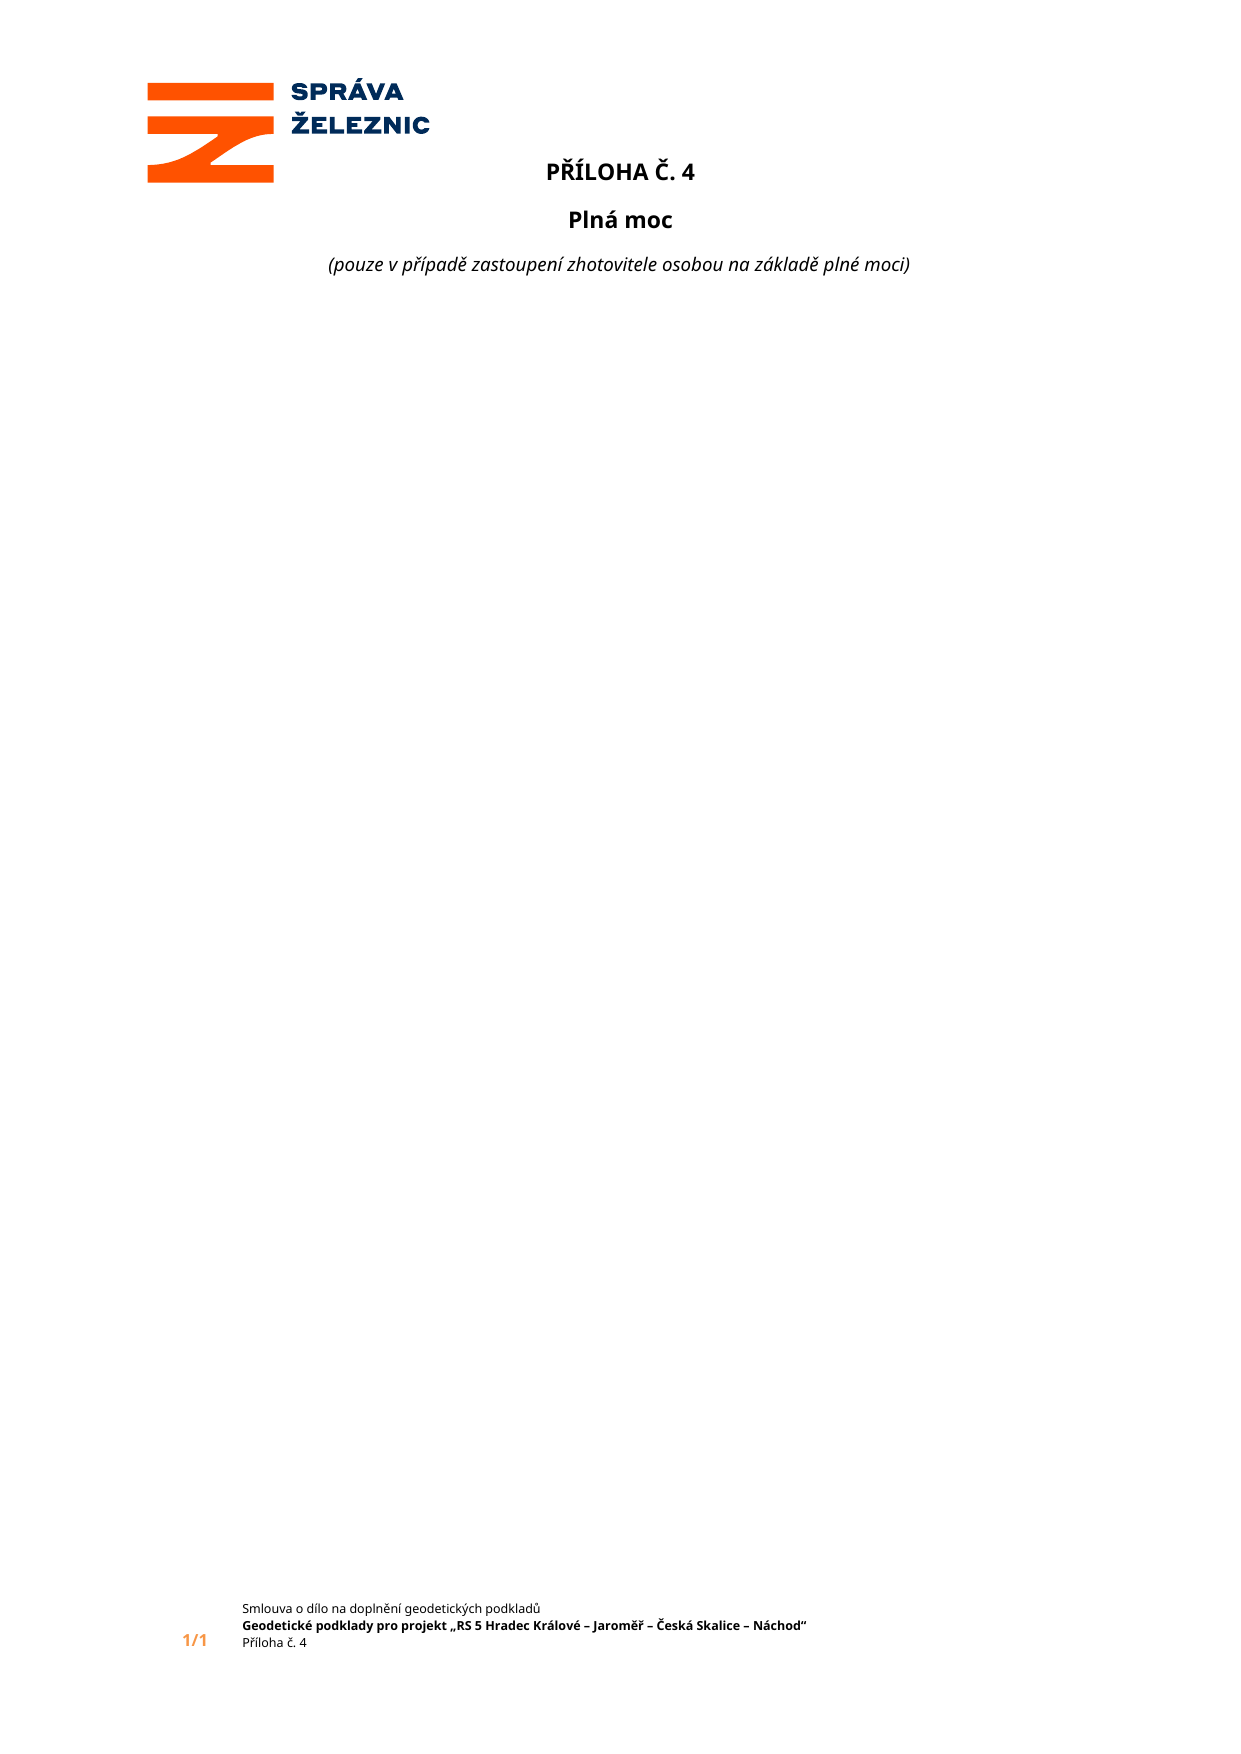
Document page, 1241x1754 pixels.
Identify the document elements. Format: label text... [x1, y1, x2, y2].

text (pouze v případě zastoupení zhotovitele osobou na základě plné moci) [148, 251, 1092, 276]
text Příloha č. 4 [148, 156, 1092, 187]
text Plná moc [148, 204, 1092, 235]
